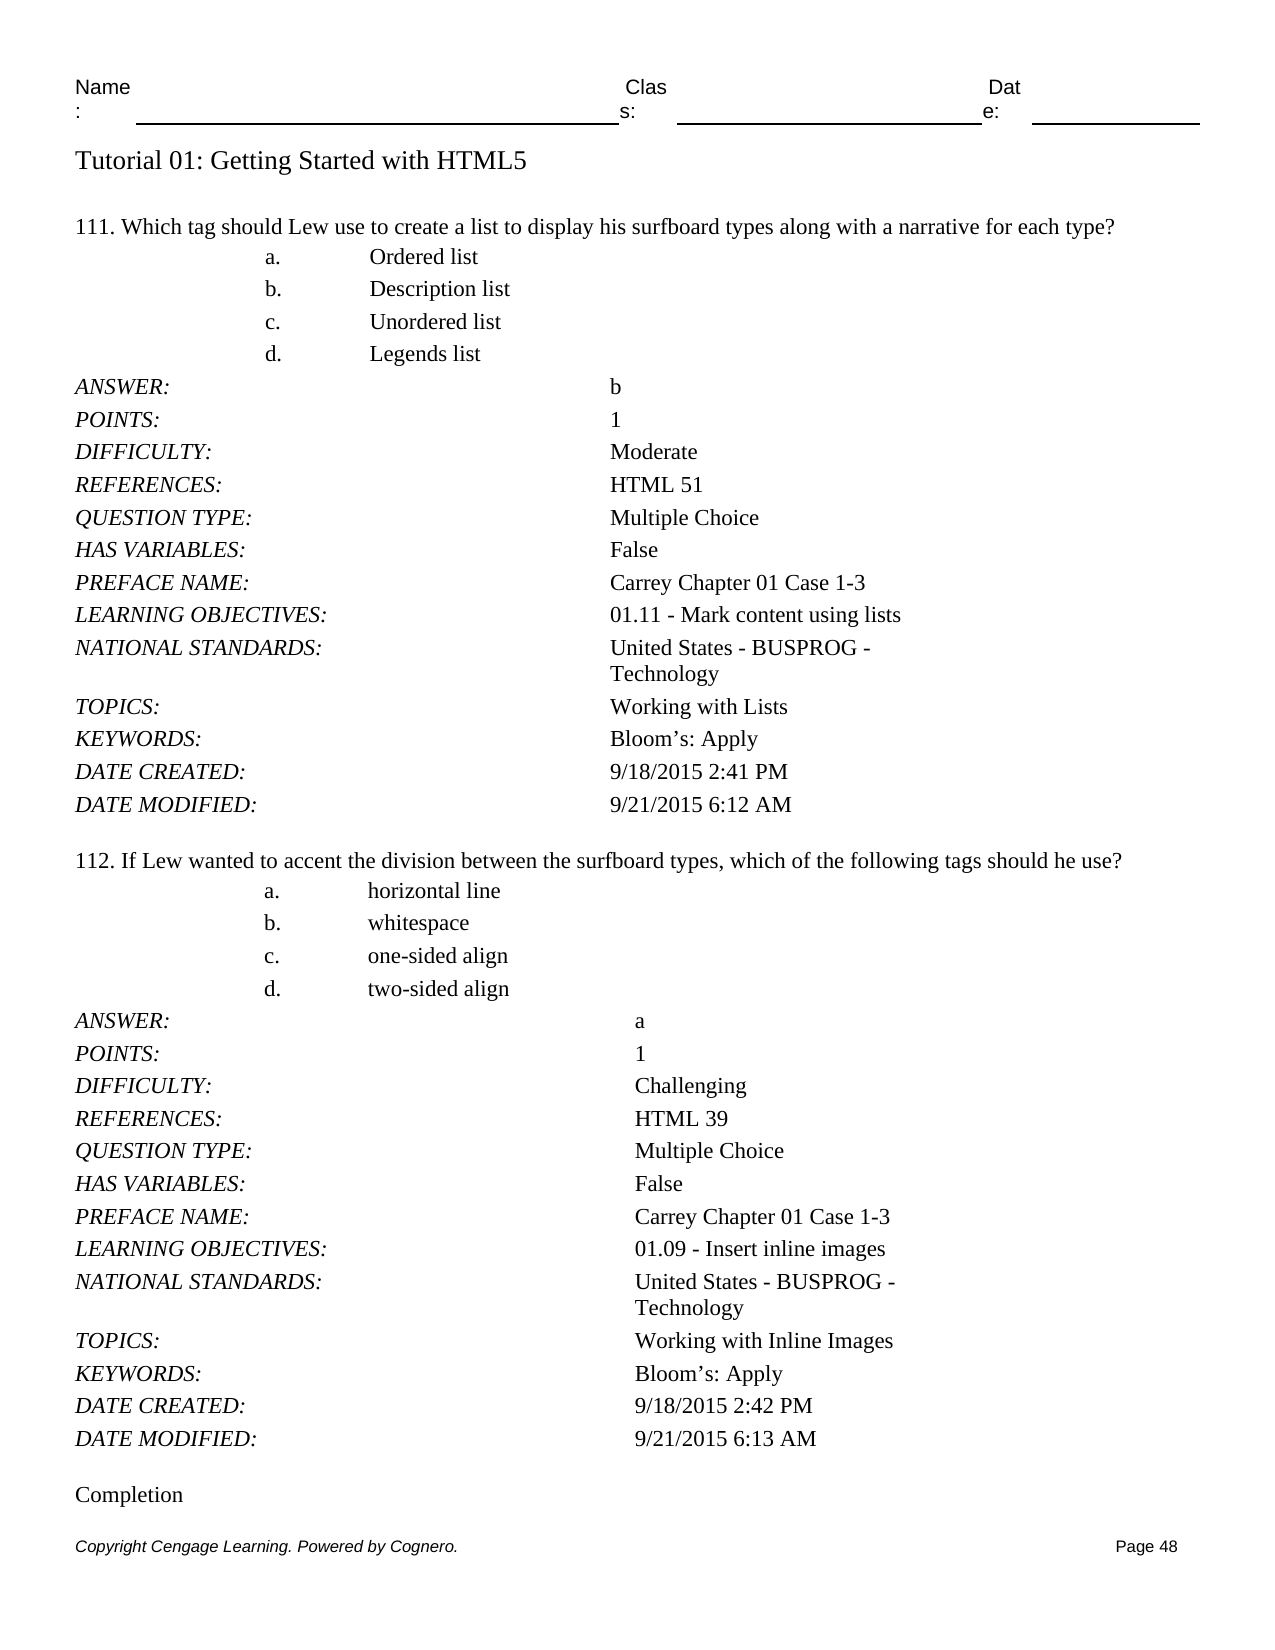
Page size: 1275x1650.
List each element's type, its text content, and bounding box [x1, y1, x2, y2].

table_header 112. If Lew wanted to accent the division between the surfboard types, which of the following tags should he use? [75, 847, 1200, 1454]
table_header Completion [75, 1481, 1200, 1508]
table_header 111. Which tag should Lew use to create a list to display his surfboard types along with a narrative for each type? [75, 213, 1200, 820]
